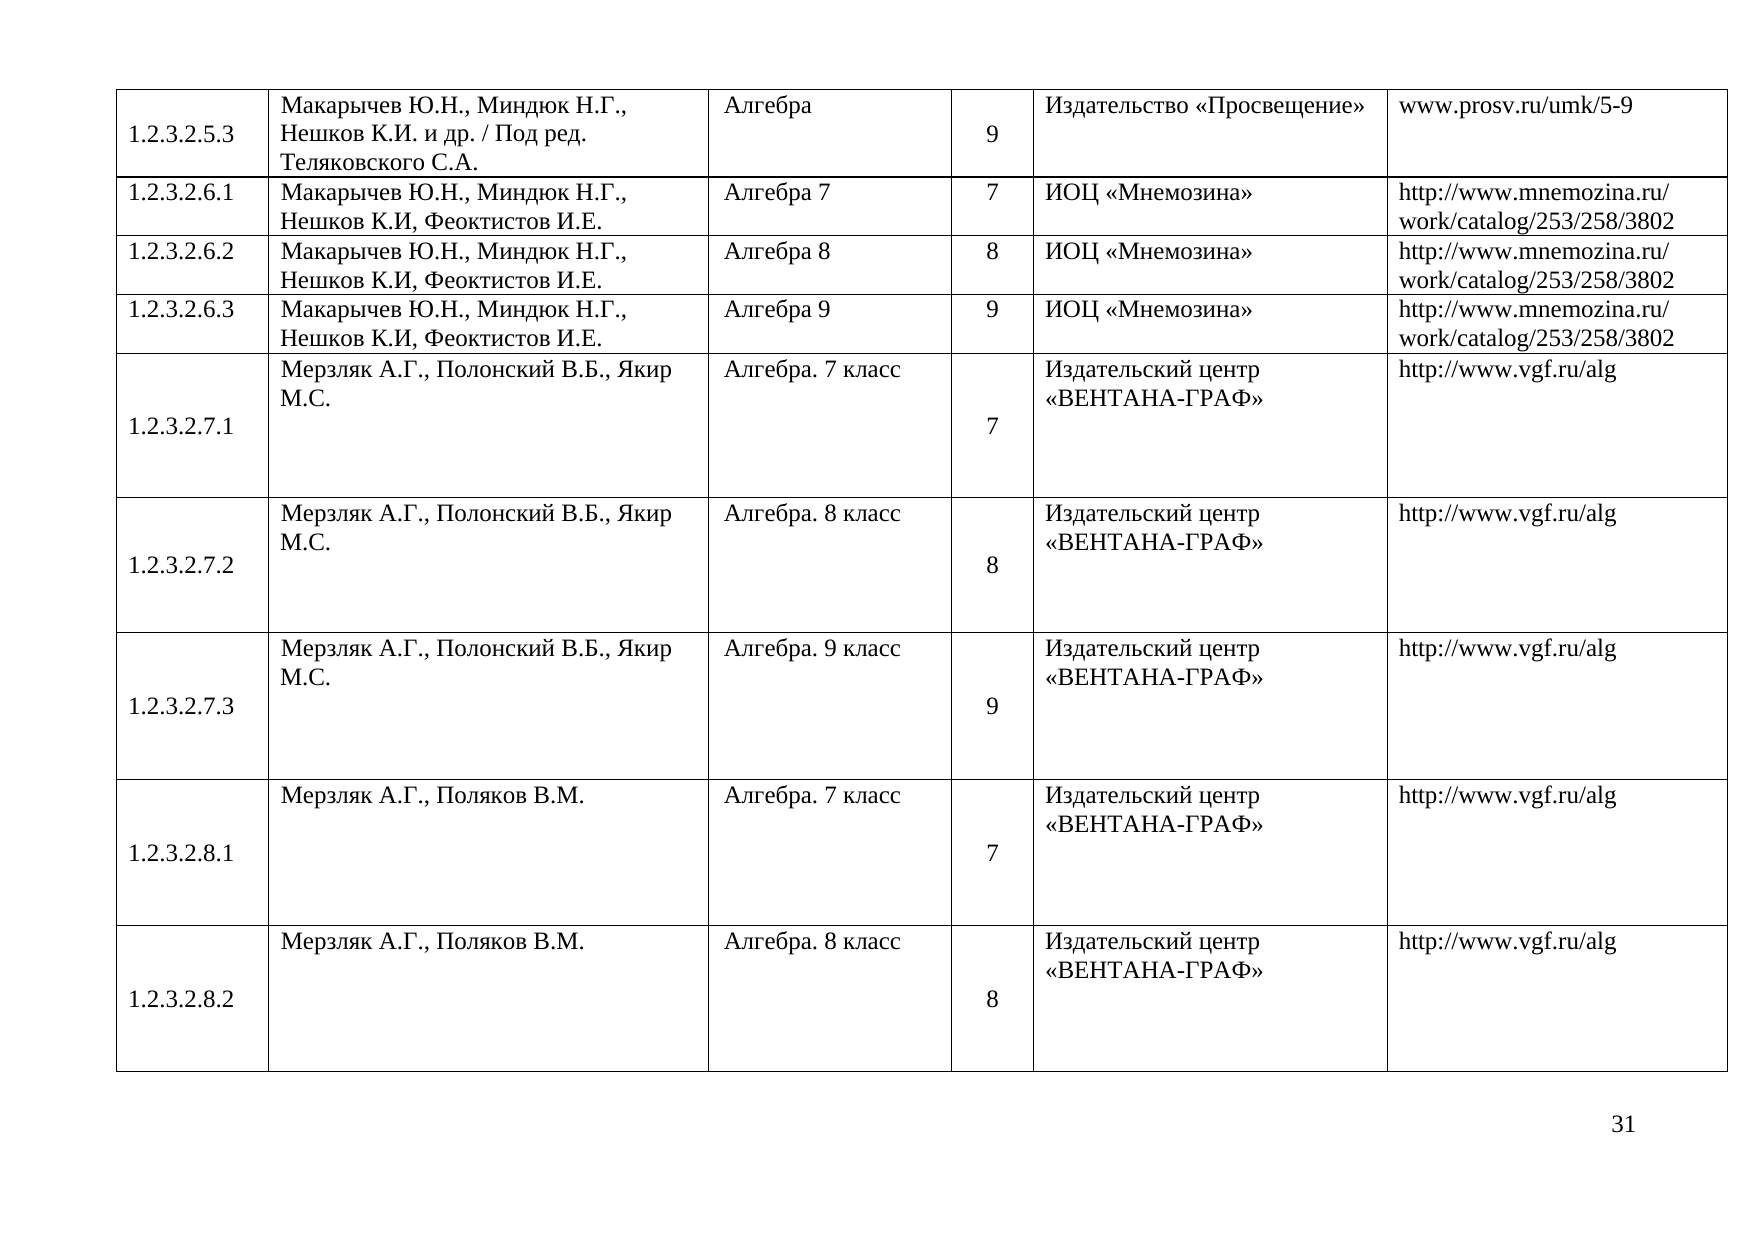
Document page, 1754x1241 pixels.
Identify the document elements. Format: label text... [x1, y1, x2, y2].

table_cell Алгебра. 7 класс [709, 780, 951, 925]
table_cell Алгебра. 9 класс [709, 633, 951, 779]
table_cell http://www.vgf.ru/alg [1388, 780, 1727, 925]
table_cell http://www.vgf.ru/alg [1388, 498, 1727, 632]
table_cell 9 [952, 633, 1033, 779]
table_cell Алгебра 7 [709, 178, 951, 235]
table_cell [1034, 926, 1387, 1071]
table_cell 9 [952, 90, 1033, 176]
table_cell Мерзляк А.Г., Полонский В.Б., Якир М.С. [269, 354, 708, 497]
table_cell Макарычев Ю.Н., Миндюк Н.Г., Нешков К.И, Феоктистов И.Е. [269, 236, 708, 293]
table_cell Издательский центр «ВЕНТАНА-ГРАФ» [1034, 498, 1387, 632]
table_cell ИОЦ «Мнемозина» [1034, 178, 1387, 235]
table_cell ИОЦ «Мнемозина» [1034, 236, 1387, 293]
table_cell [1388, 926, 1727, 1071]
table_cell 1.2.3.2.7.2 [117, 498, 268, 632]
table_cell 1.2.3.2.6.1 [117, 178, 268, 235]
table_cell 8 [952, 926, 1033, 1071]
table_cell 7 [952, 780, 1033, 925]
table_cell Алгебра. 8 класс [709, 498, 951, 632]
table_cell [269, 90, 708, 176]
table_cell 1.2.3.2.7.3 [117, 633, 268, 779]
table_cell 1.2.3.2.8.2 [117, 926, 268, 1071]
table_cell Мерзляк А.Г., Поляков В.М. [269, 780, 708, 925]
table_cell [1388, 90, 1727, 176]
table_cell Издательский центр «ВЕНТАНА-ГРАФ» [1034, 780, 1387, 925]
table_cell 1.2.3.2.7.1 [117, 354, 268, 497]
table_cell Мерзляк А.Г., Полонский В.Б., Якир М.С. [269, 498, 708, 632]
table_cell http://www.vgf.ru/alg [1388, 354, 1727, 497]
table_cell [1034, 90, 1387, 176]
table_cell Издательский центр «ВЕНТАНА-ГРАФ» [1034, 633, 1387, 779]
table_cell Алгебра. 8 класс [709, 926, 951, 1071]
table_cell Макарычев Ю.Н., Миндюк Н.Г., Нешков К.И, Феоктистов И.Е. [269, 178, 708, 235]
table_cell http://www.mnemozina.ru/work/catalog/253/258/3802 [1388, 236, 1727, 293]
table_cell Макарычев Ю.Н., Миндюк Н.Г., Нешков К.И, Феоктистов И.Е. [269, 295, 708, 353]
table_cell 7 [952, 354, 1033, 497]
table_cell ИОЦ «Мнемозина» [1034, 295, 1387, 353]
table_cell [269, 926, 708, 1071]
table_cell http://www.vgf.ru/alg [1388, 633, 1727, 779]
table_cell http://www.mnemozina.ru/work/catalog/253/258/3802 [1388, 295, 1727, 353]
table_cell 1.2.3.2.5.3 [117, 90, 268, 176]
table_cell 1.2.3.2.8.1 [117, 780, 268, 925]
table_cell http://www.mnemozina.ru/work/catalog/253/258/3802 [1388, 178, 1727, 235]
table_cell Алгебра. 7 класс [709, 354, 951, 497]
table_cell 8 [952, 236, 1033, 293]
table_cell 8 [952, 498, 1033, 632]
table_cell 7 [952, 178, 1033, 235]
table_cell Алгебра 9 [709, 295, 951, 353]
table_cell 1.2.3.2.6.3 [117, 295, 268, 353]
table_cell 9 [952, 295, 1033, 353]
table_cell Алгебра [709, 90, 951, 176]
table_cell Издательский центр «ВЕНТАНА-ГРАФ» [1034, 354, 1387, 497]
table_cell 1.2.3.2.6.2 [117, 236, 268, 293]
table_cell Алгебра 8 [709, 236, 951, 293]
table_cell Мерзляк А.Г., Полонский В.Б., Якир М.С. [269, 633, 708, 779]
